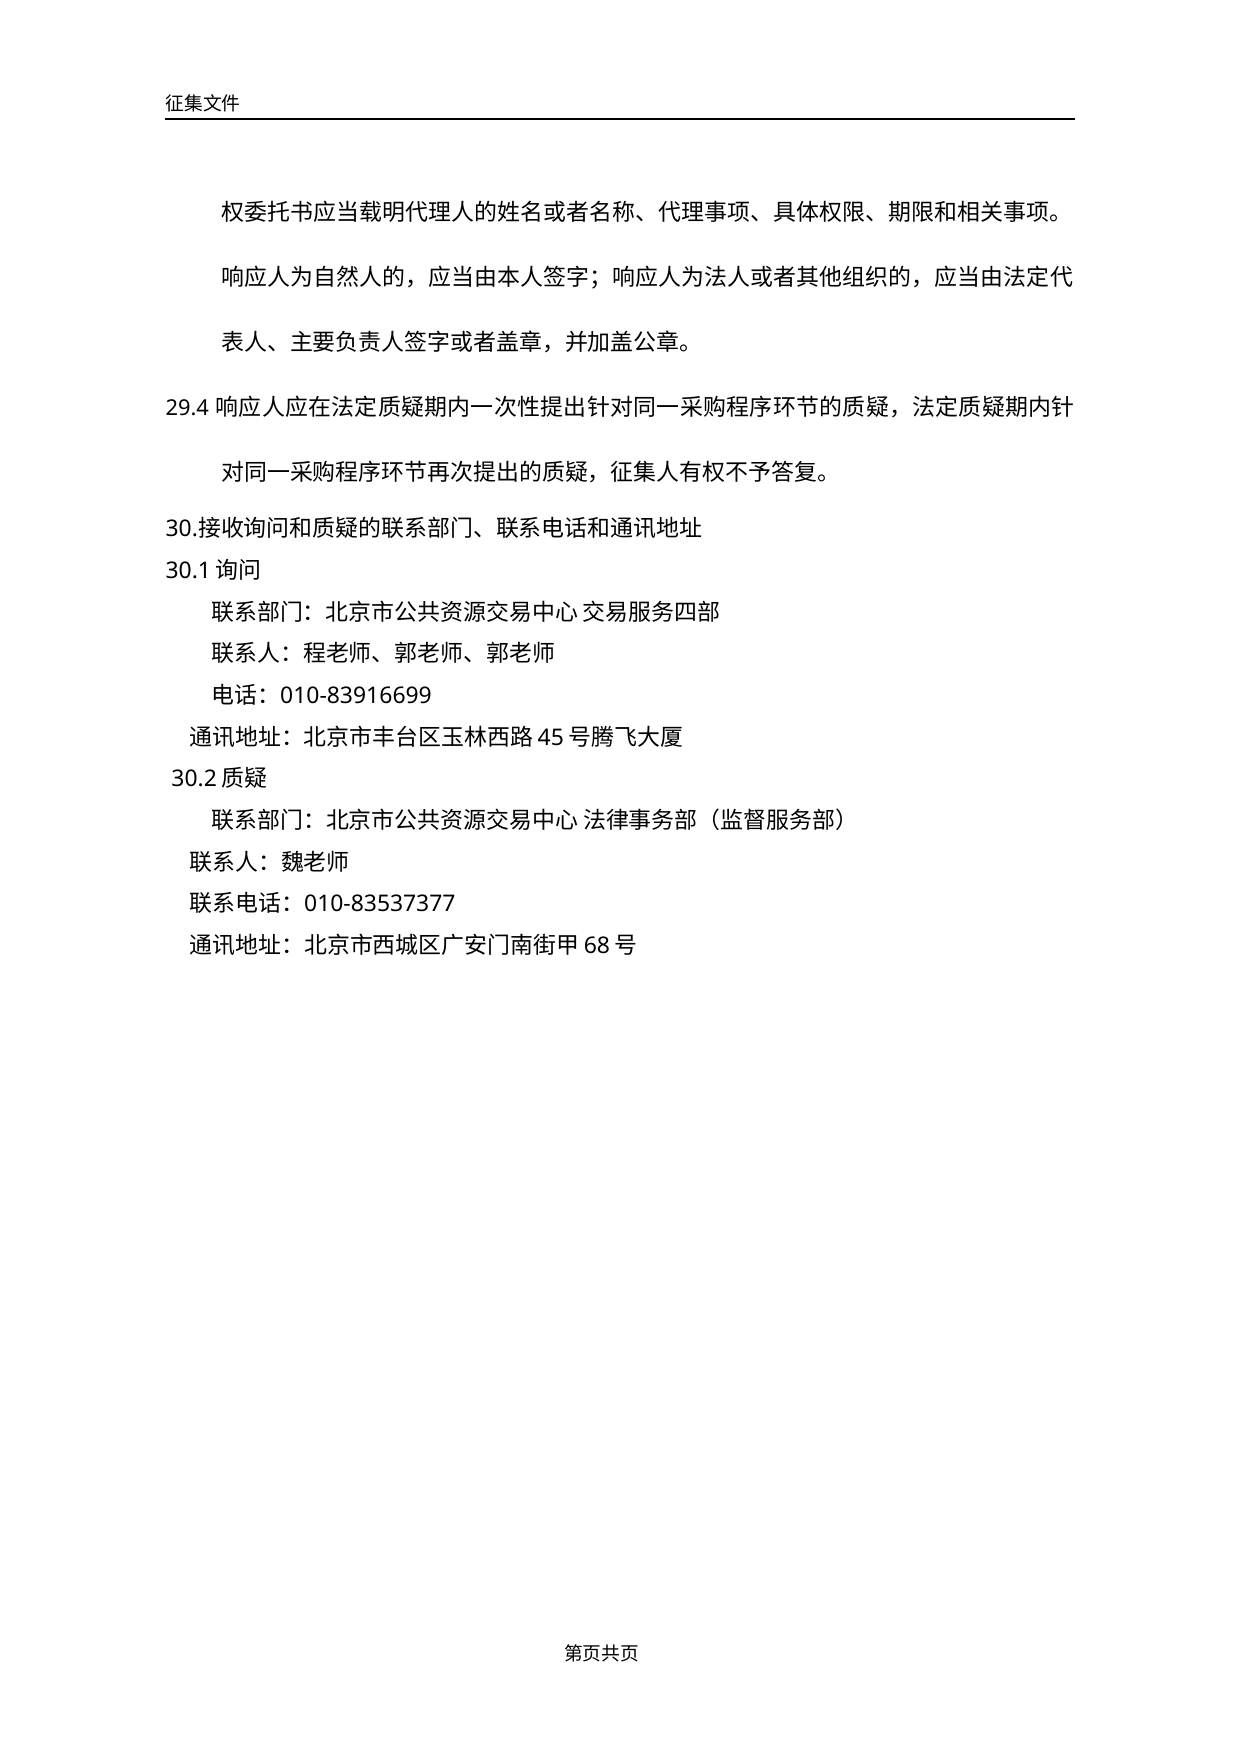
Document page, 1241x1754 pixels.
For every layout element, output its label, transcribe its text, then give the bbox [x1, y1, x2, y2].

list 30.1询问 [165, 545, 1075, 587]
text 电话：010-83916699 [165, 670, 1075, 712]
text 通讯地址：北京市丰台区玉林西路45号腾飞大厦 [165, 712, 1075, 753]
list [165, 178, 1075, 373]
text 联系部门：北京市公共资源交易中心 法律事务部（监督服务部） [165, 795, 1075, 837]
text 联系人：程老师、郭老师、郭老师 [165, 628, 1075, 670]
text 通讯地址：北京市西城区广安门南街甲68号 [165, 920, 1075, 962]
text 30.2质疑 [165, 753, 1075, 795]
text 联系电话：010-83537377 [165, 878, 1075, 920]
text 联系部门：北京市公共资源交易中心 交易服务四部 [211, 587, 1075, 628]
text 30.接收询问和质疑的联系部门、联系电话和通讯地址 [165, 503, 1075, 545]
list 响应人应在法定质疑期内一次性提出针对同一采购程序环节的质疑，法定质疑期内针对同一采购程序环节再次提出的质疑，征集人有权不予答复。 [165, 373, 1075, 503]
text 联系人：魏老师 [165, 837, 1075, 878]
